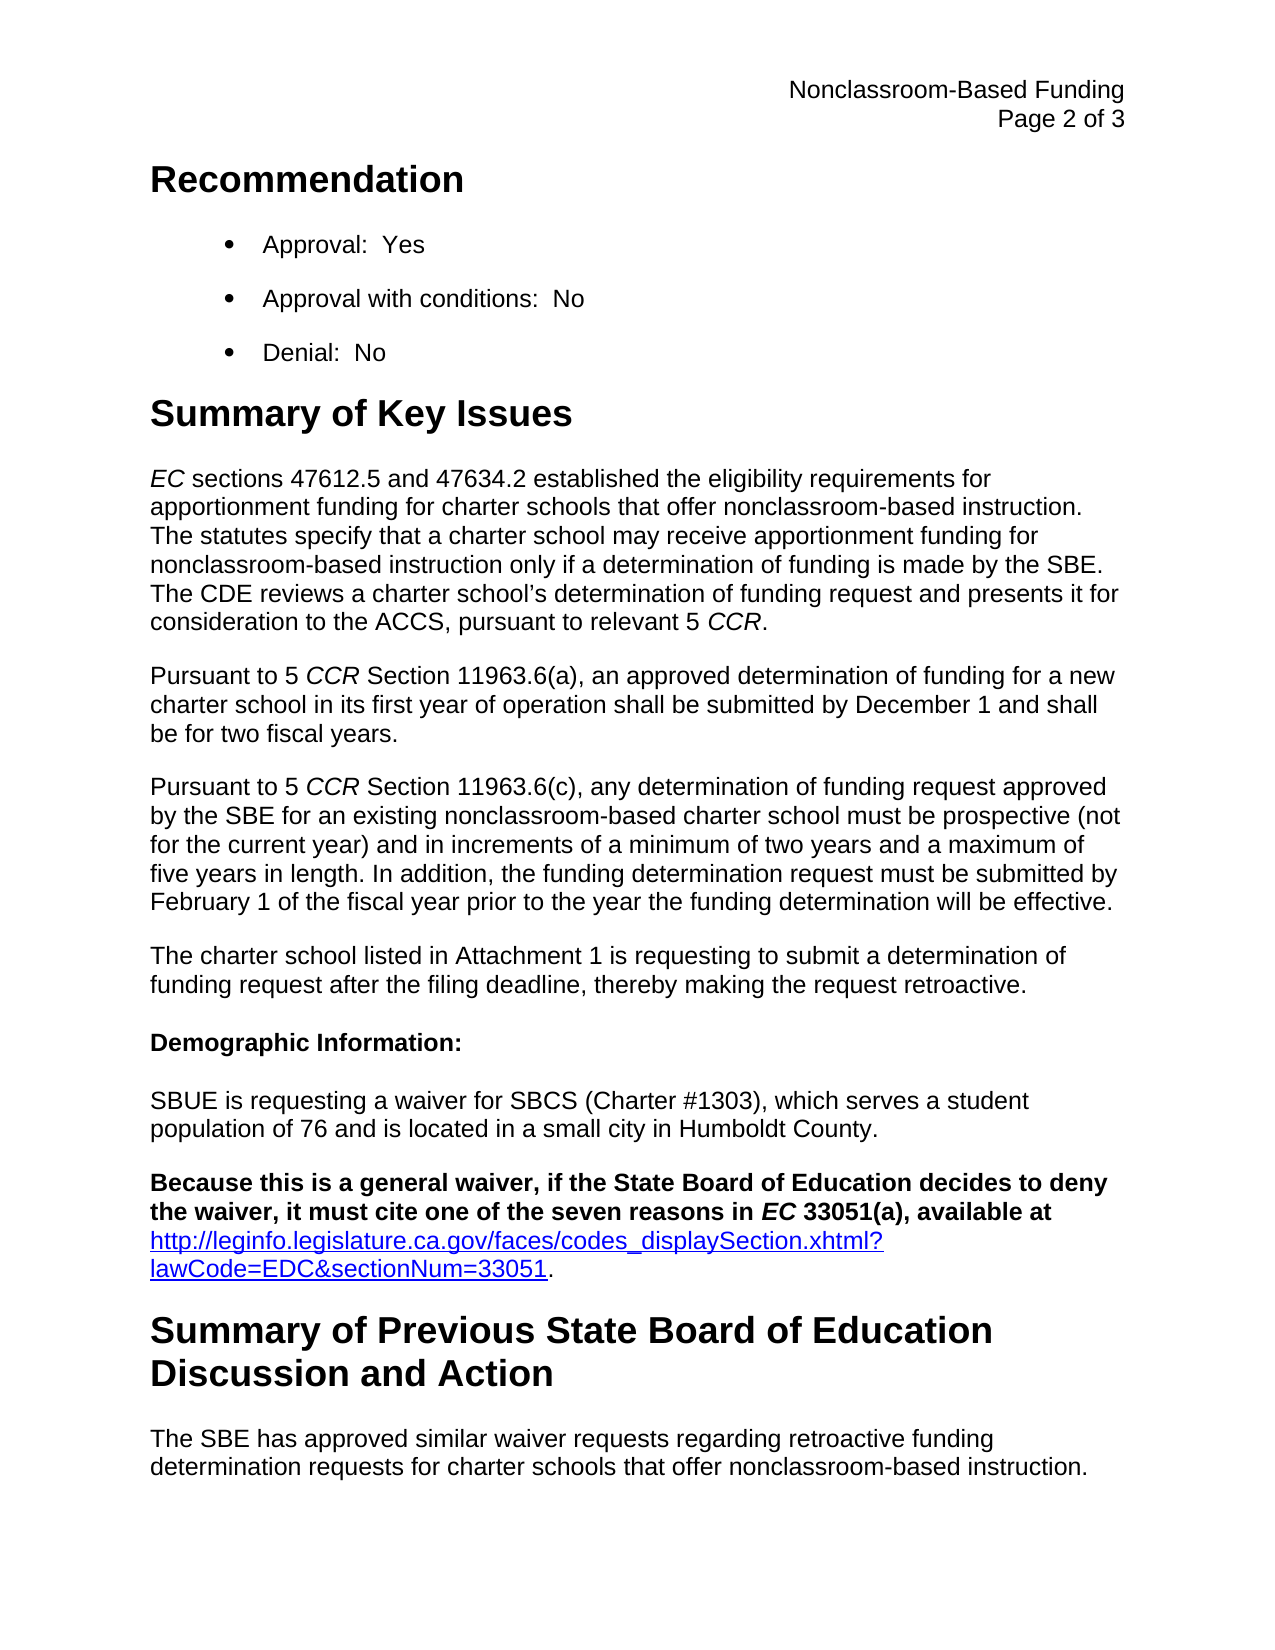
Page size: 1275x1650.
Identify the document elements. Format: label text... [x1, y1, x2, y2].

text Pursuant to 5 CCR Section 11963.6(a), an approved determination of funding for a new charter school in its first year of operation shall be submitted by December 1 and shall be for two fiscal years. [150, 661, 1125, 747]
text The SBE has approved similar waiver requests regarding retroactive funding determination requests for charter schools that offer nonclassroom-based instruction. [150, 1424, 1125, 1481]
text The charter school listed in Attachment 1 is requesting to submit a determination of funding request after the filing deadline, thereby making the request retroactive. [150, 941, 1125, 999]
subtitle Summary of Key Issues [150, 391, 1125, 434]
text SBUE is requesting a waiver for SBCS (Charter #1303), which serves a student population of 76 and is located in a small city in Humboldt County. [150, 1086, 1125, 1143]
subtitle Summary of Previous State Board of Education Discussion and Action [150, 1308, 1125, 1394]
list Denial: No [225, 337, 1125, 366]
text Demographic Information: [150, 1028, 1125, 1057]
text Pursuant to 5 CCR Section 11963.6(c), any determination of funding request approved by the SBE for an existing nonclassroom-based charter school must be prospective (not for the current year) and in increments of a minimum of two years and a maximum of five years in length. In addition, the funding determination request must be submitted by February 1 of the fiscal year prior to the year the funding determination will be effective. [150, 772, 1125, 916]
text Because this is a general waiver, if the State Board of Education decides to deny the waiver, it must cite one of the seven reasons in EC 33051(a), available at http://leginfo.legislature.ca.gov/faces/codes_displaySection.xhtml?lawCode=EDC&sectionNum=33051. [150, 1168, 1125, 1283]
text EC sections 47612.5 and 47634.2 established the eligibility requirements for apportionment funding for charter schools that offer nonclassroom-based instruction. The statutes specify that a charter school may receive apportionment funding for nonclassroom-based instruction only if a determination of funding is made by the SBE. The CDE reviews a charter school’s determination of funding request and presents it for consideration to the ACCS, pursuant to relevant 5 CCR. [150, 464, 1125, 636]
list Approval: Yes [225, 230, 1125, 259]
subtitle Recommendation [150, 157, 1125, 201]
list Approval with conditions: No [225, 284, 1125, 312]
